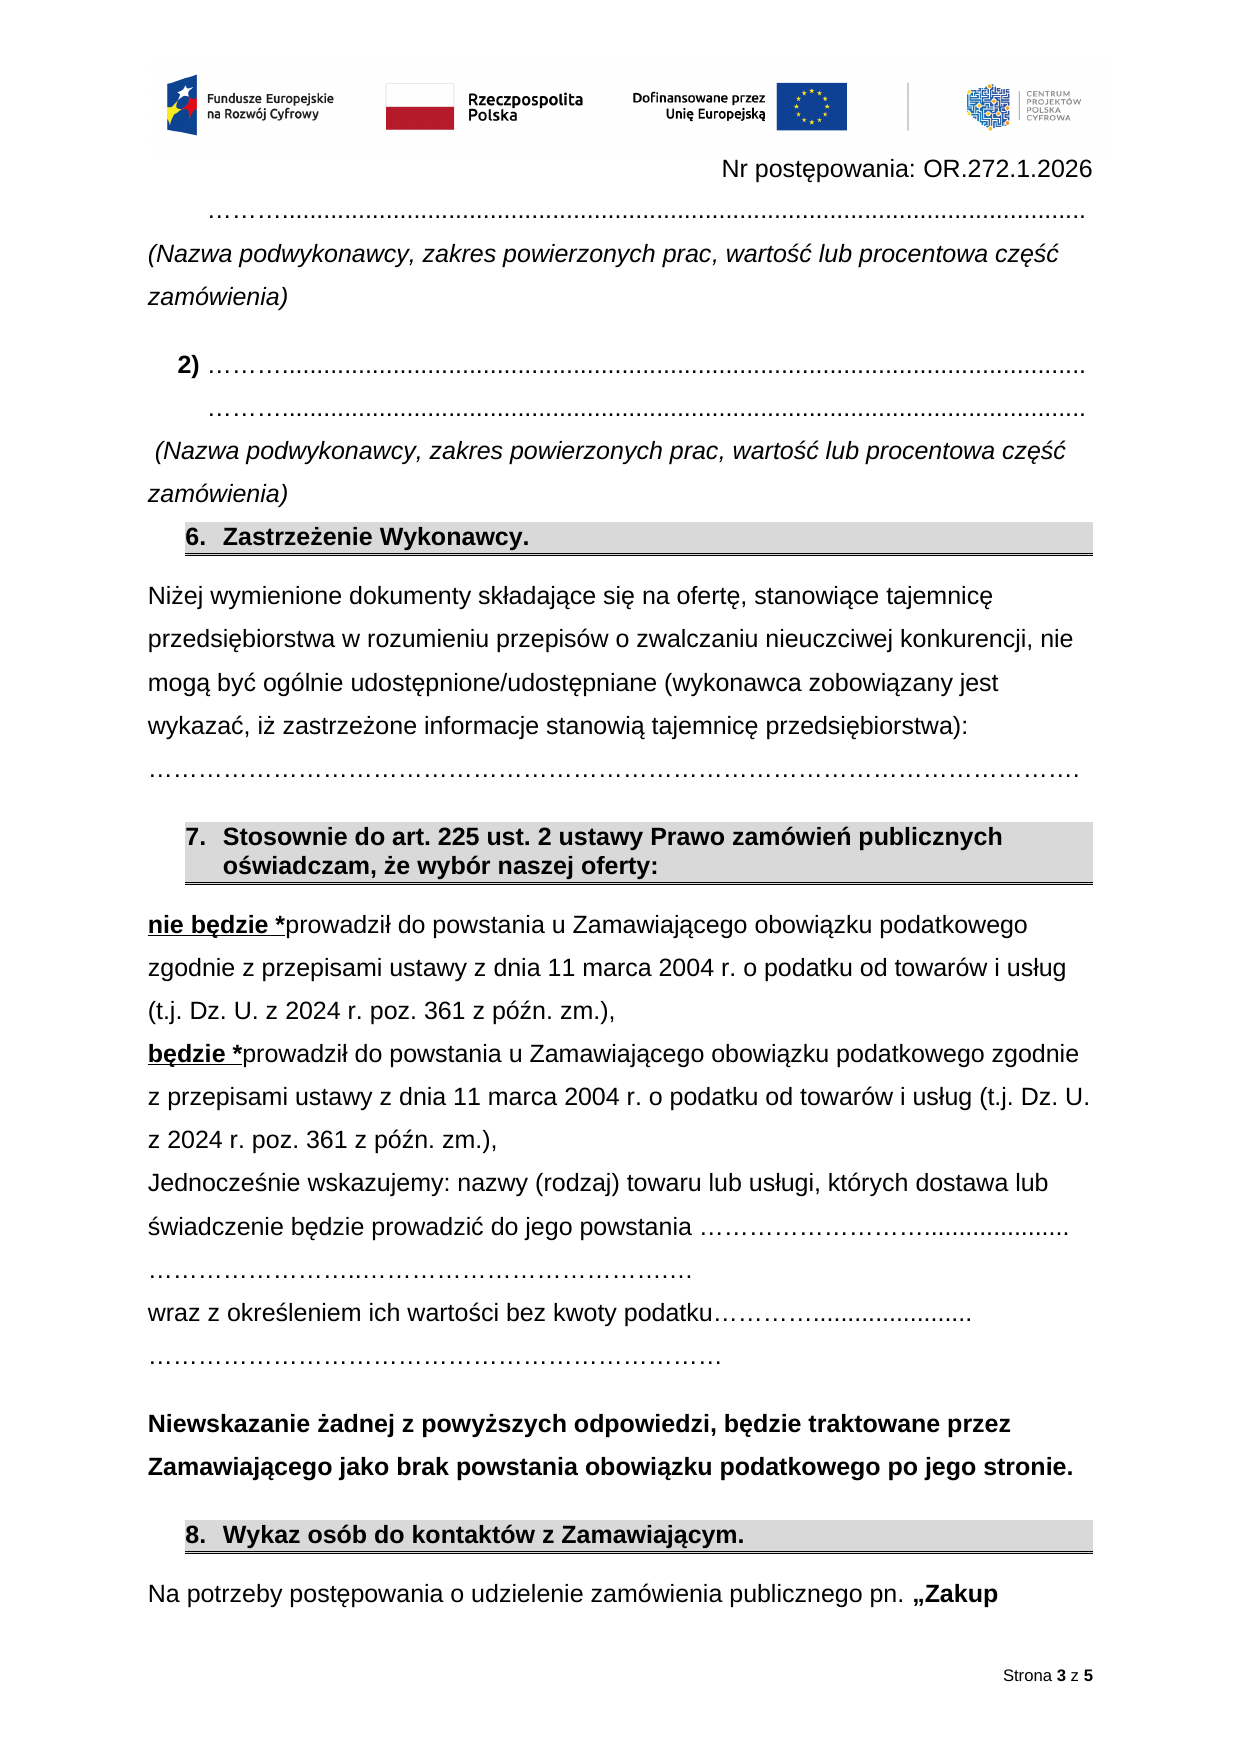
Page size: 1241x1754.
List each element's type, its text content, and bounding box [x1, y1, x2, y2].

text Jednocześnie wskazujemy: nazwy (rodzaj) towaru lub usługi, których dostawa lub świadczenie będzie prowadzić do jego powstania ……………………….....................……………………..……………………………….… [148, 1168, 1093, 1283]
text (Nazwa podwykonawcy, zakres powierzonych prac, wartość lub procentowa część zamówienia) [148, 239, 1093, 311]
text (Nazwa podwykonawcy, zakres powierzonych prac, wartość lub procentowa część zamówienia) [148, 436, 1093, 508]
list ……….................................................................................................................... [207, 196, 1093, 224]
text Niewskazanie żadnej z powyższych odpowiedzi, będzie traktowane przez Zamawiającego jako brak powstania obowiązku podatkowego po jego stronie. [148, 1409, 1093, 1481]
text wraz z określeniem ich wartości bez kwoty podatku………….......................…………………………………………………………… [148, 1298, 1093, 1370]
picture [147, 54, 1111, 155]
list ……….................................................................................................................... [207, 393, 1093, 422]
list Stosownie do art. 225 ust. 2 ustawy Prawo zamówień publicznych oświadczam, że wybór naszej oferty: [185, 822, 1093, 882]
text Niżej wymienione dokumenty składające się na ofertę, stanowiące tajemnicę przedsiębiorstwa w rozumieniu przepisów o zwalczaniu nieuczciwej konkurencji, nie mogą być ogólnie udostępnione/udostępniane (wykonawca zobowiązany jest wykazać, iż zastrzeżone informacje stanowią tajemnicę przedsiębiorstwa): [148, 581, 1093, 739]
list Zastrzeżenie Wykonawcy. [185, 522, 1093, 553]
list Wykaz osób do kontaktów z Zamawiającym. [185, 1520, 1093, 1551]
text będzie *prowadził do powstania u Zamawiającego obowiązku podatkowego zgodnie z przepisami ustawy z dnia 11 marca 2004 r. o podatku od towarów i usług (t.j. Dz. U. z 2024 r. poz. 361 z późn. zm.), [148, 1039, 1093, 1154]
text nie będzie *prowadził do powstania u Zamawiającego obowiązku podatkowego zgodnie z przepisami ustawy z dnia 11 marca 2004 r. o podatku od towarów i usług (t.j. Dz. U. z 2024 r. poz. 361 z późn. zm.), [148, 910, 1093, 1025]
list ……….................................................................................................................... [177, 350, 1093, 379]
text …………………………………………………………………………………………………. [148, 754, 1093, 783]
